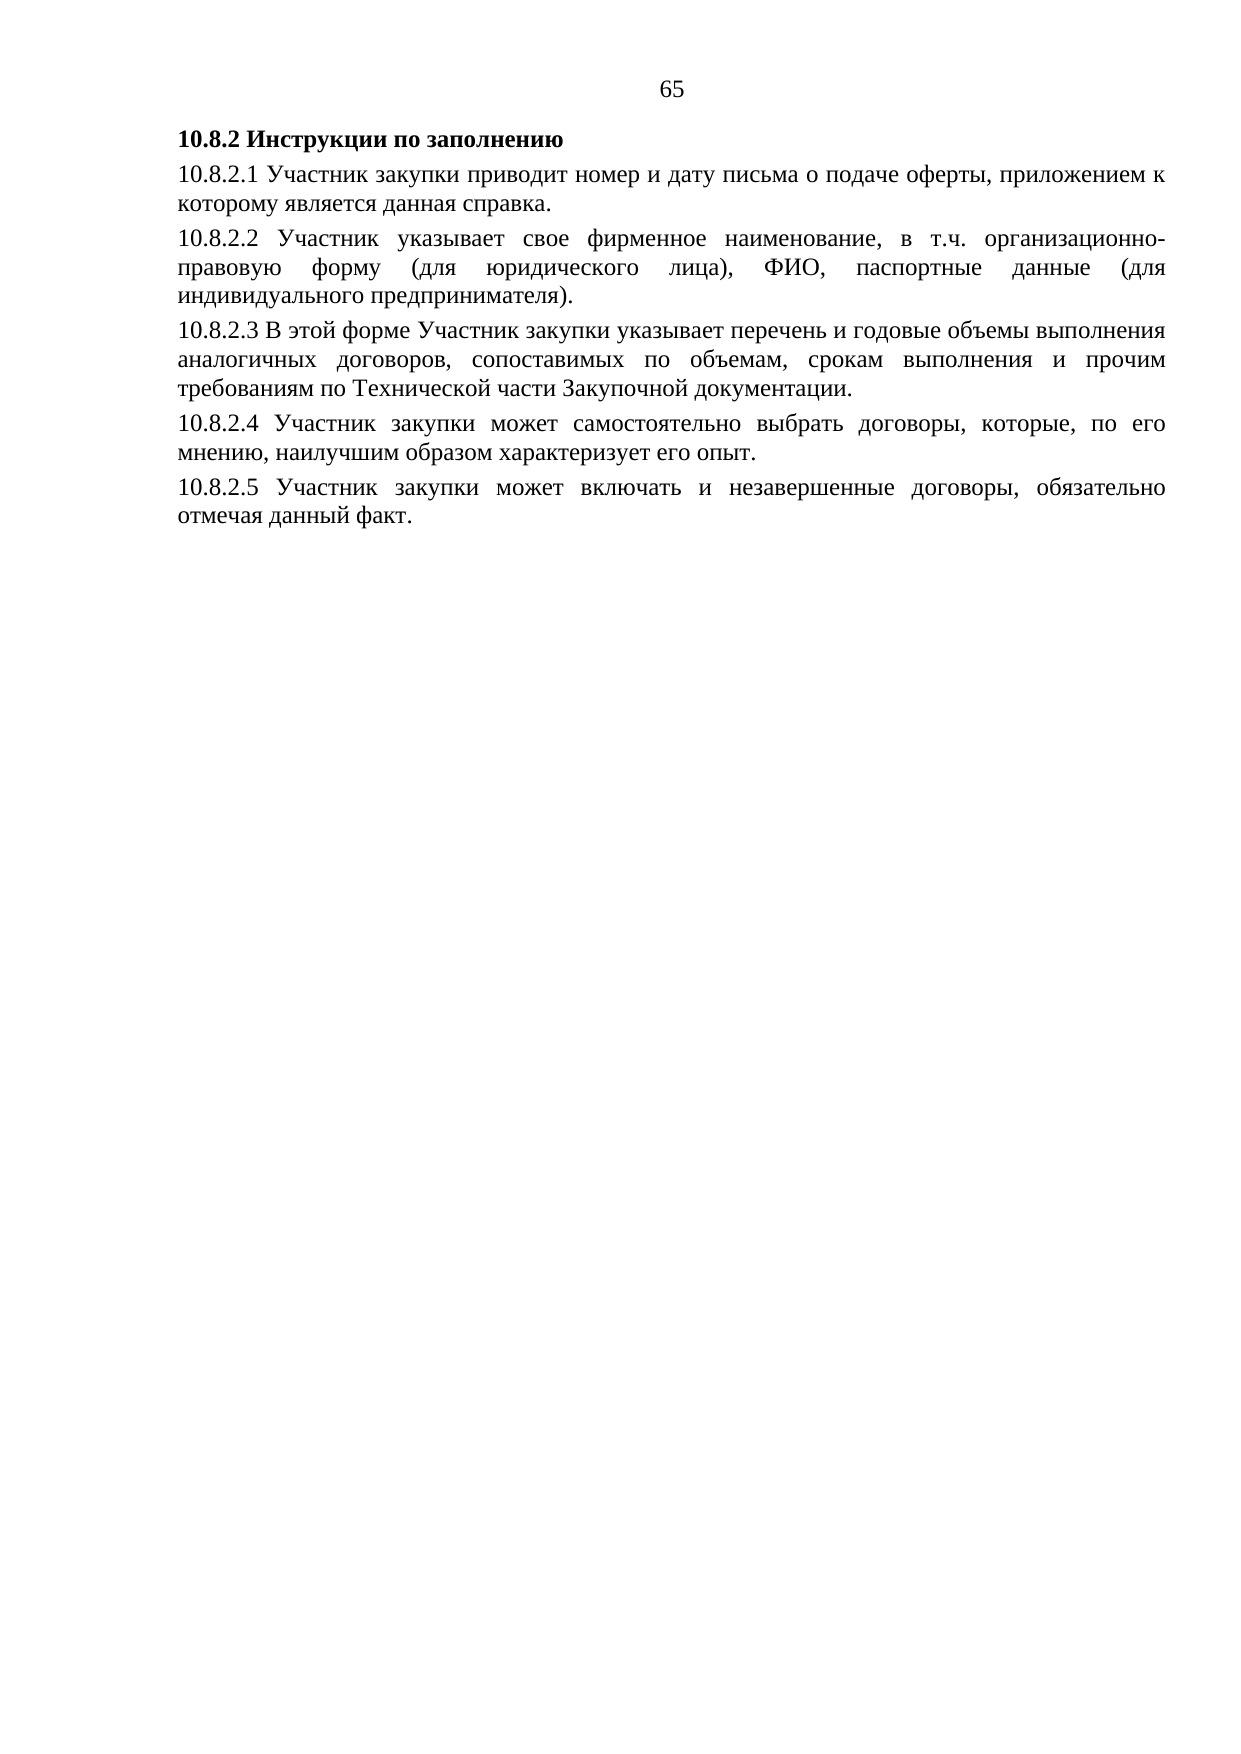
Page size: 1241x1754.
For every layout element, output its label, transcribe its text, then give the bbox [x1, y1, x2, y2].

text 10.8.2.5 Участник закупки может включать и незавершенные договоры, обязательно отмечая данный факт. [177, 472, 1167, 529]
text 10.8.2.3 В этой форме Участник закупки указывает перечень и годовые объемы выполнения аналогичных договоров, сопоставимых по объемам, срокам выполнения и прочим требованиям по Технической части Закупочной документации. [177, 316, 1167, 402]
text 10.8.2.1 Участник закупки приводит номер и дату письма о подаче оферты, приложением к которому является данная справка. [177, 159, 1167, 217]
text 10.8.2.2 Участник указывает свое фирменное наименование, в т.ч. организационно-правовую форму (для юридического лица), ФИО, паспортные данные (для индивидуального предпринимателя). [177, 223, 1167, 309]
text 10.8.2 Инструкции по заполнению [177, 124, 1167, 153]
text 10.8.2.4 Участник закупки может самостоятельно выбрать договоры, которые, по его мнению, наилучшим образом характеризует его опыт. [177, 408, 1167, 466]
